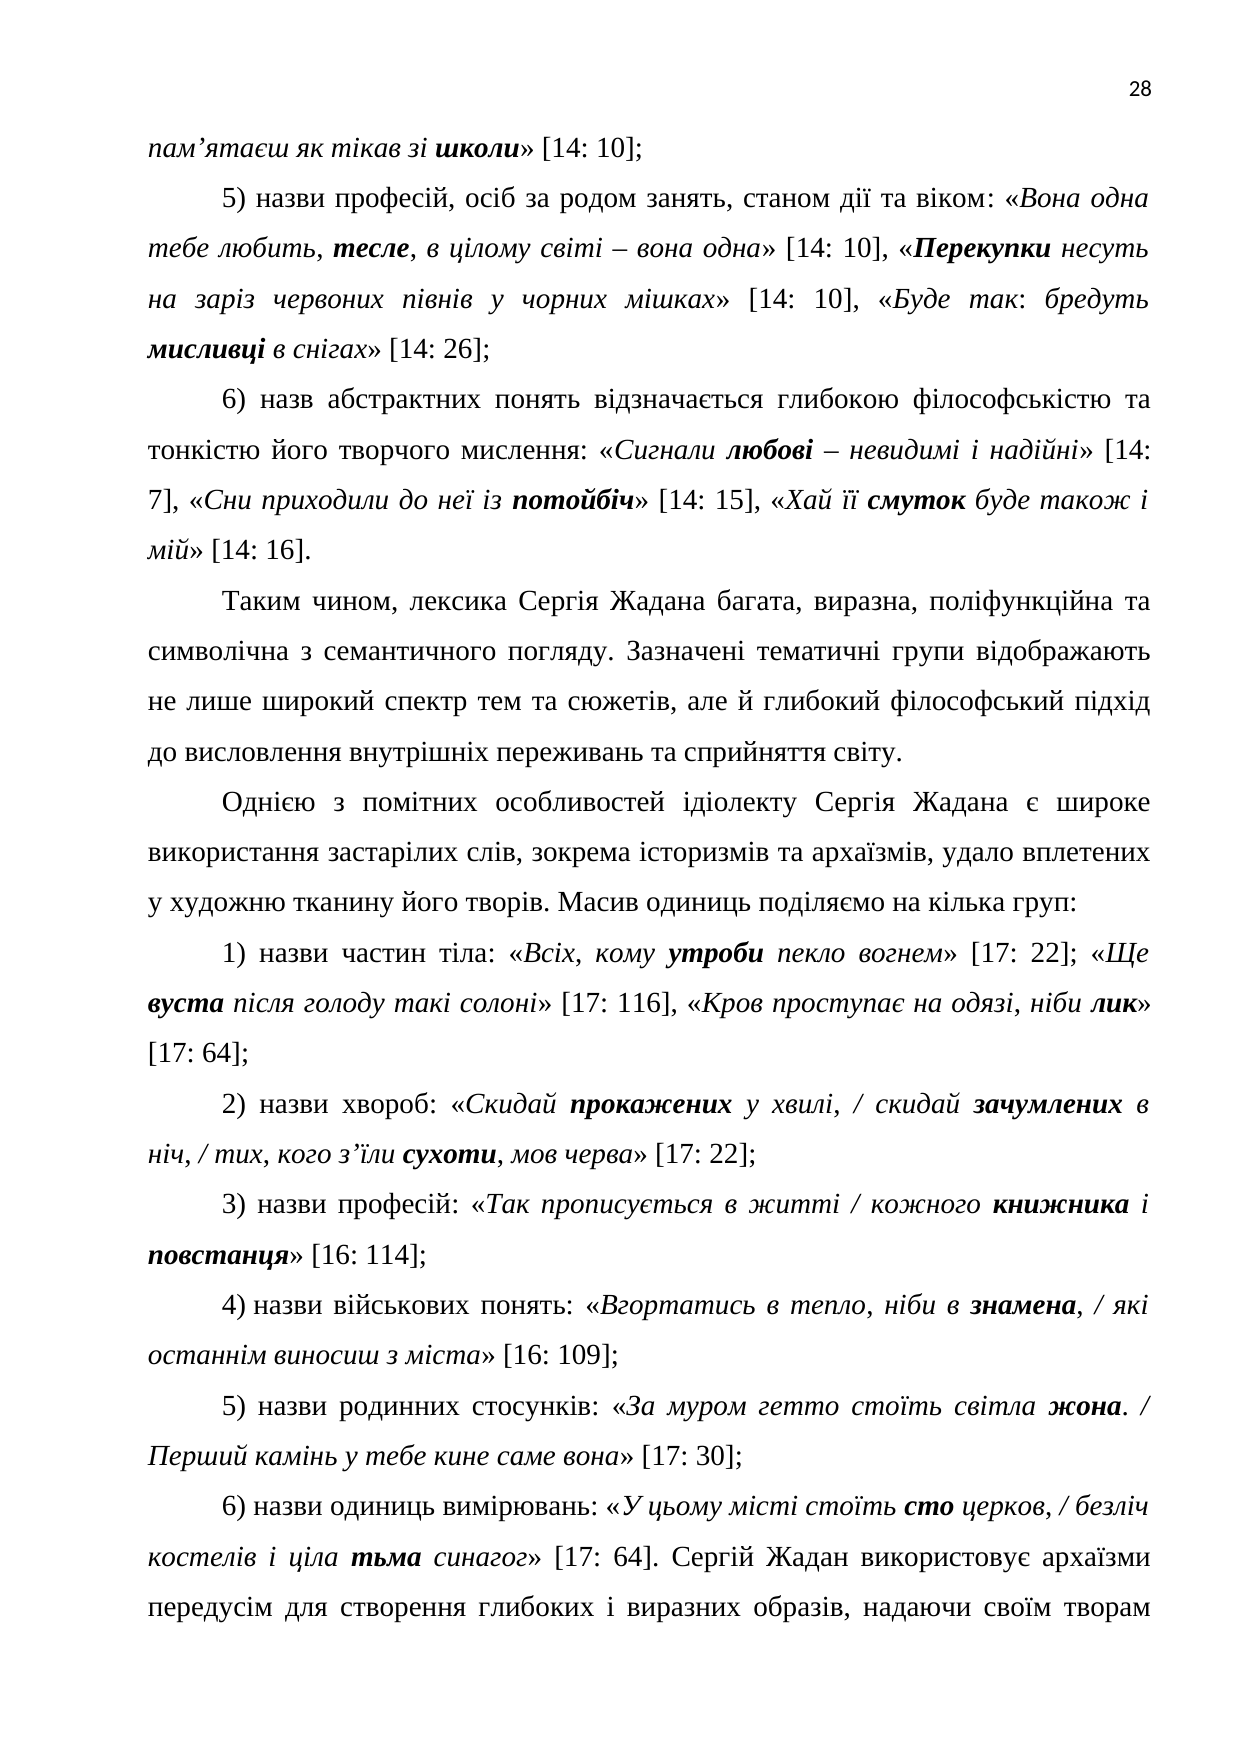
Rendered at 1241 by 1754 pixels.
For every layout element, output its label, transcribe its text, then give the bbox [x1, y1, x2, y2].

text 6) назв абстрактних понять відзначається глибокою філософськістю та тонкістю його творчого мислення: «Сигнали любові ‒ невидимі і надійні» [14: 7], «Сни приходили до неї із потойбіч» [14: 15], «Хай її смуток буде також і мій» [14: 16]. [148, 381, 1152, 566]
text Однією з помітних особливостей ідіолекту Сергія Жадана є широке використання застарілих слів, зокрема історизмів та архаїзмів, удало вплетених у художню тканину його творів. Масив одиниць поділяємо на кілька груп: [148, 784, 1152, 918]
text 3) назви професій: «Так прописується в житті / кожного книжника і повстанця» [16: 114]; [148, 1186, 1152, 1270]
text 5) назви родинних стосунків: «За муром гетто стоїть світла жона. / Перший камінь у тебе кине саме вона» [17: 30]; [148, 1388, 1152, 1472]
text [148, 1488, 1152, 1622]
text Таким чином, лексика Сергія Жадана багата, виразна, поліфункційна та символічна з семантичного погляду. Зазначені тематичні групи відображають не лише широкий спектр тем та сюжетів, але й глибокий філософський підхід до висловлення внутрішніх переживань та сприйняття світу. [148, 583, 1152, 767]
text 4) назви військових понять: «Вгортатись в тепло, ніби в знамена, / які останнім виносиш з міста» [16: 109]; [148, 1287, 1152, 1371]
text 5) назви професій, осіб за родом занять, станом дії та віком: «Вона одна тебе любить, тесле, в цілому світі ‒ вона одна» [14: 10], «Перекупки несуть на заріз червоних півнів у чорних мішках» [14: 10], «Буде так: бредуть мисливці в снігах» [14: 26]; [148, 180, 1152, 365]
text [148, 130, 1152, 163]
text 1) назви частин тіла: «Всіх, кому утроби пекло вогнем» [17: 22]; «Ще вуста після голоду такі солоні» [17: 116], «Кров проступає на одязі, ніби лик» [17: 64]; [148, 935, 1152, 1069]
text 2) назви хвороб: «Скидай прокажених у хвилі, / скидай зачумлених в ніч, / тих, кого з’їли сухоти, мов черва» [17: 22]; [148, 1086, 1152, 1170]
